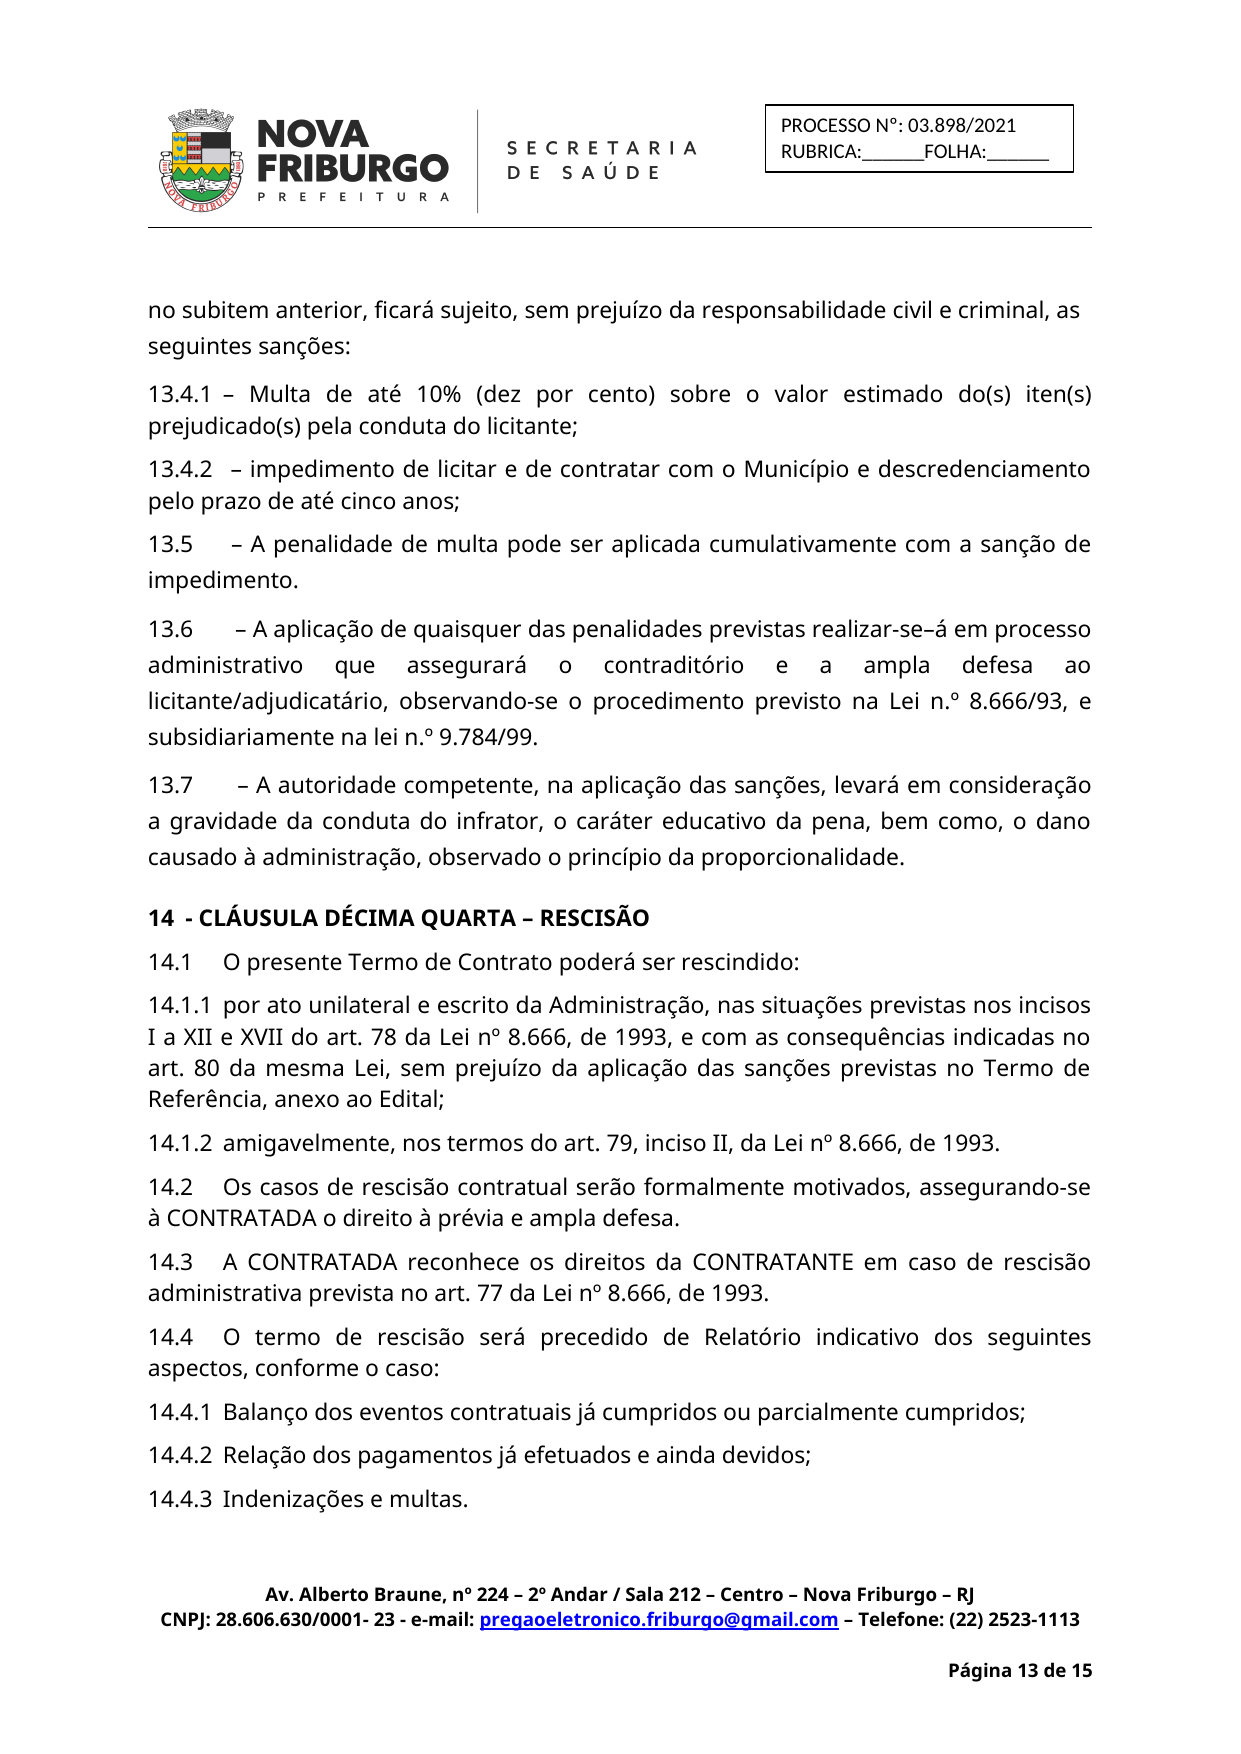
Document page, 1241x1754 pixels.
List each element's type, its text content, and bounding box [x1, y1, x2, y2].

list por ato unilateral e escrito da Administração, nas situações previstas nos incisos I a XII e XVII do art. 78 da Lei nº 8.666, de 1993, e com as consequências indicadas no art. 80 da mesma Lei, sem prejuízo da aplicação das sanções previstas no Termo de Referência, anexo ao Edital; [148, 989, 1092, 1114]
list – A penalidade de multa pode ser aplicada cumulativamente com a sanção de impedimento. [148, 528, 1092, 596]
list - CLÁUSULA DÉCIMA QUARTA – RESCISÃO [148, 902, 1092, 933]
list Relação dos pagamentos já efetuados e ainda devidos; [148, 1439, 1092, 1471]
list – A aplicação de quaisquer das penalidades previstas realizar-se–á em processo administrativo que assegurará o contraditório e a ampla defesa ao licitante/adjudicatário, observando-se o procedimento previsto na Lei n.º 8.666/93, e subsidiariamente na lei n.º 9.784/99. [148, 613, 1092, 752]
list Balanço dos eventos contratuais já cumpridos ou parcialmente cumpridos; [148, 1396, 1092, 1427]
list – impedimento de licitar e de contratar com o Município e descredenciamento pelo prazo de até cinco anos; [148, 453, 1092, 516]
list – A autoridade competente, na aplicação das sanções, levará em consideração a gravidade da conduta do infrator, o caráter educativo da pena, bem como, o dano causado à administração, observado o princípio da proporcionalidade. [148, 769, 1092, 872]
picture [147, 100, 712, 225]
list Os casos de rescisão contratual serão formalmente motivados, assegurando-se à CONTRATADA o direito à prévia e ampla defesa. [148, 1171, 1092, 1233]
list A CONTRATADA reconhece os direitos da CONTRATANTE em caso de rescisão administrativa prevista no art. 77 da Lei nº 8.666, de 1993. [148, 1246, 1092, 1308]
list O presente Termo de Contrato poderá ser rescindido: [148, 946, 1092, 977]
list Indenizações e multas. [148, 1483, 1092, 1514]
list O termo de rescisão será precedido de Relatório indicativo dos seguintes aspectos, conforme o caso: [148, 1321, 1092, 1383]
list – Multa de até 10% (dez por cento) sobre o valor estimado do(s) iten(s) prejudicado(s) pela conduta do licitante; [148, 378, 1092, 441]
list amigavelmente, nos termos do art. 79, inciso II, da Lei nº 8.666, de 1993. [148, 1127, 1092, 1158]
